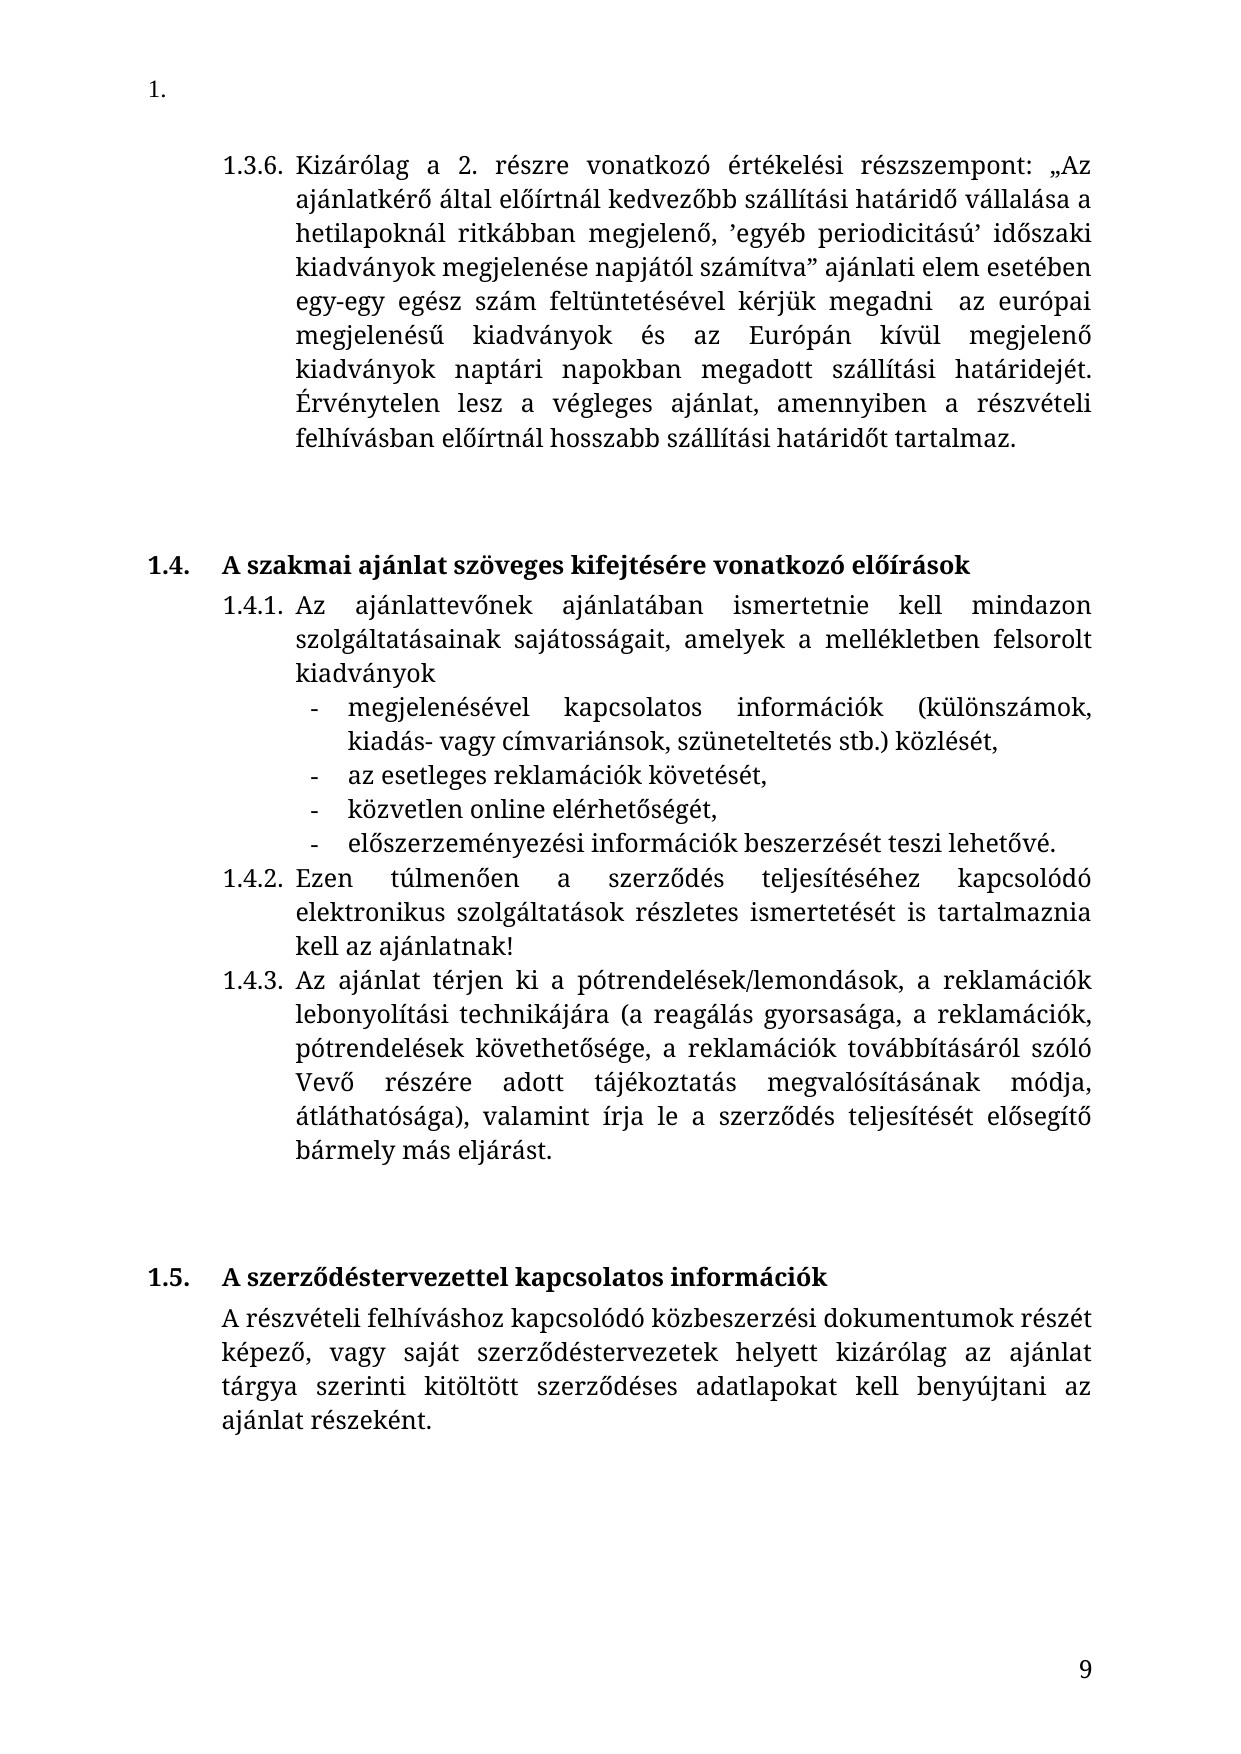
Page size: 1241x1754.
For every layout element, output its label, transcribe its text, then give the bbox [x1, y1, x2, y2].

subtitle A szakmai ajánlat szöveges kifejtésére vonatkozó előírások [148, 547, 1092, 581]
list Ezen túlmenően a szerződés teljesítéséhez kapcsolódó elektronikus szolgáltatások részletes ismertetését is tartalmaznia kell az ajánlatnak! [223, 860, 1092, 962]
text A részvételi felhíváshoz kapcsolódó közbeszerzési dokumentumok részét képező, vagy saját szerződéstervezetek helyett kizárólag az ajánlat tárgya szerinti kitöltött szerződéses adatlapokat kell benyújtani az ajánlat részeként. [221, 1300, 1092, 1436]
list Az ajánlat térjen ki a pótrendelések/lemondások, a reklamációk lebonyolítási technikájára (a reagálás gyorsasága, a reklamációk, pótrendelések követhetősége, a reklamációk továbbításáról szóló Vevő részére adott tájékoztatás megvalósításának módja, átláthatósága), valamint írja le a szerződés teljesítését elősegítő bármely más eljárást. [223, 962, 1092, 1167]
list Az ajánlattevőnek ajánlatában ismertetnie kell mindazon szolgáltatásainak sajátosságait, amelyek a mellékletben felsorolt kiadványok [223, 588, 1092, 690]
list előszerzeményezési információk beszerzését teszi lehetővé. [310, 826, 1092, 860]
list közvetlen online elérhetőségét, [310, 792, 1092, 826]
list megjelenésével kapcsolatos információk (különszámok, kiadás- vagy címvariánsok, szüneteltetés stb.) közlését, [310, 690, 1092, 758]
subtitle A szerződéstervezettel kapcsolatos információk [148, 1260, 1092, 1294]
list az esetleges reklamációk követését, [310, 758, 1092, 792]
list Kizárólag a 2. részre vonatkozó értékelési részszempont: „Az ajánlatkérő által előírtnál kedvezőbb szállítási határidő vállalása a hetilapoknál ritkábban megjelenő, ’egyéb periodicitású’ időszaki kiadványok megjelenése napjától számítva” ajánlati elem esetében egy-egy egész szám feltüntetésével kérjük megadni az európai megjelenésű kiadványok és az Európán kívül megjelenő kiadványok naptári napokban megadott szállítási határidejét. Érvénytelen lesz a végleges ajánlat, amennyiben a részvételi felhívásban előírtnál hosszabb szállítási határidőt tartalmaz. [223, 148, 1092, 454]
